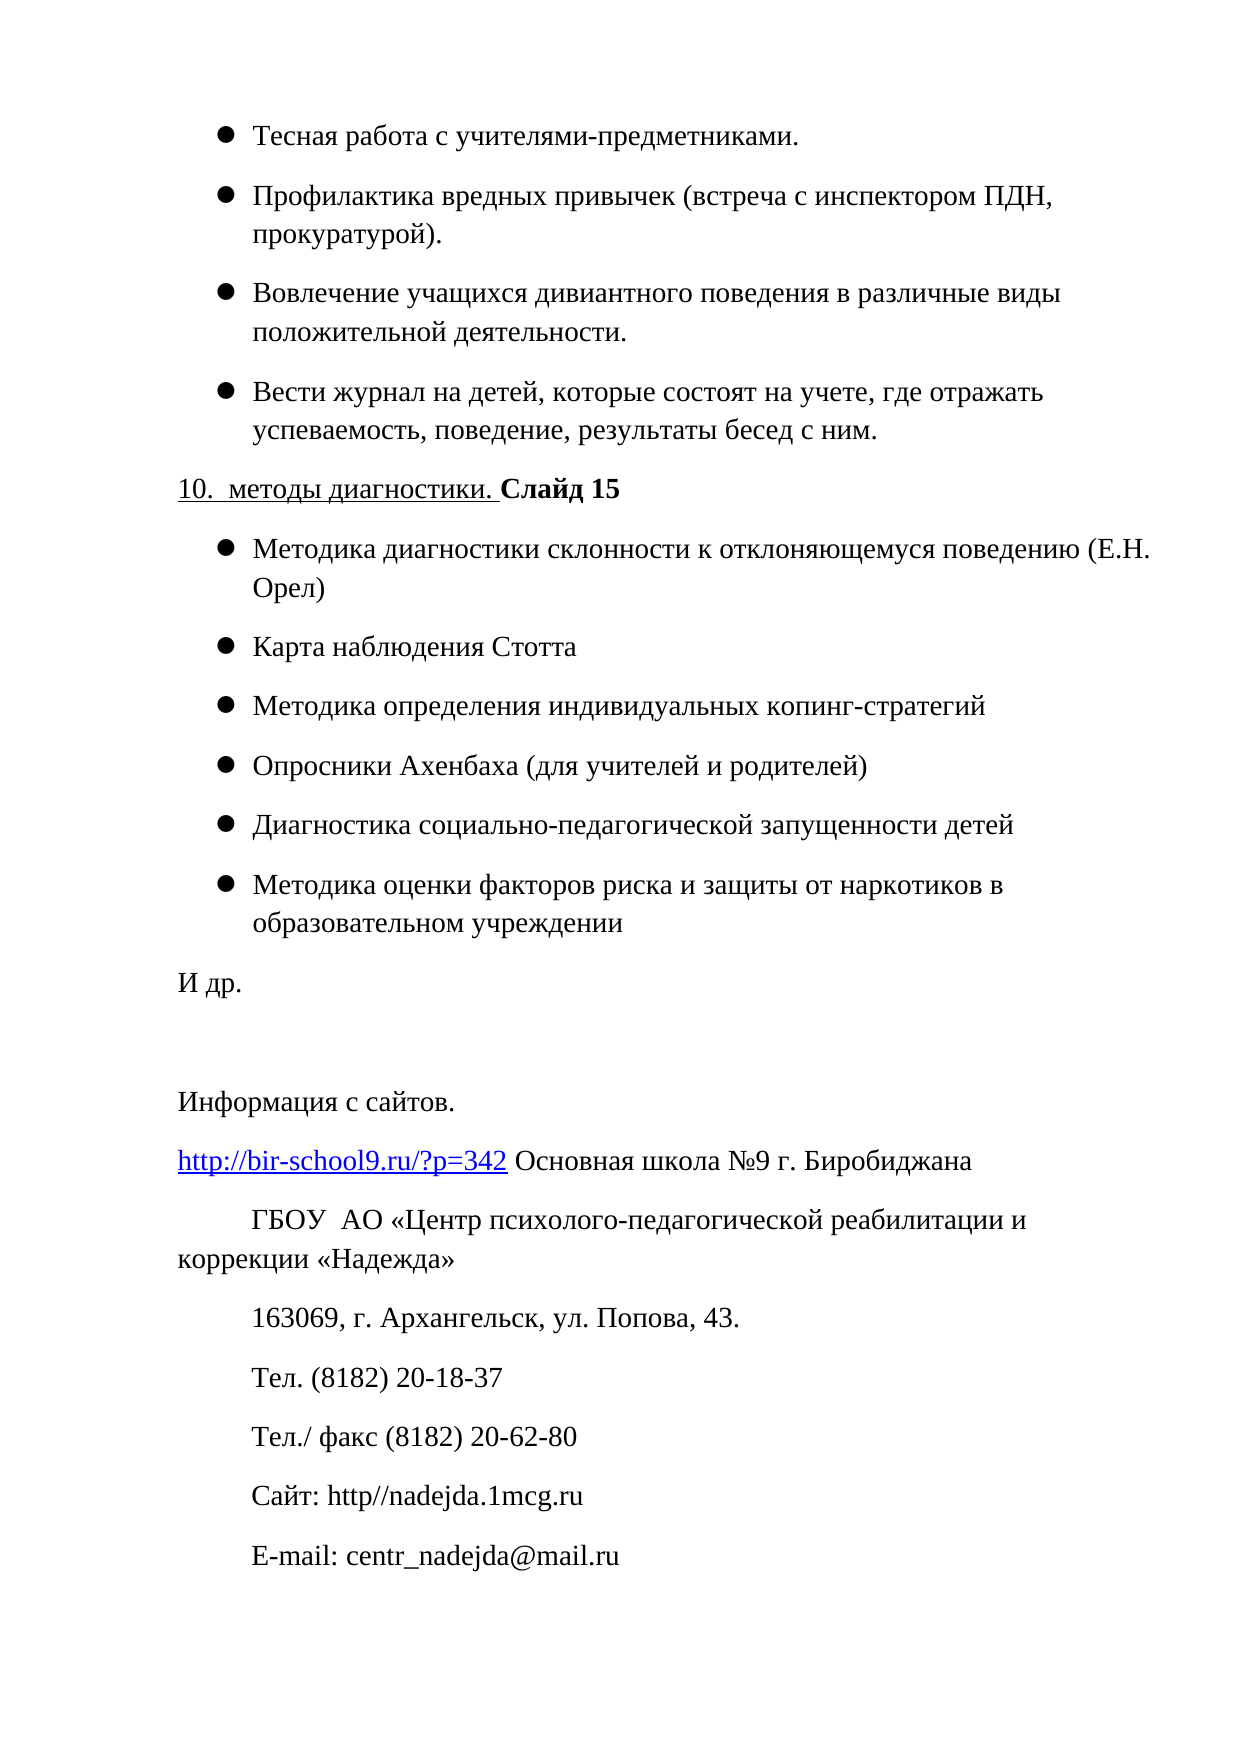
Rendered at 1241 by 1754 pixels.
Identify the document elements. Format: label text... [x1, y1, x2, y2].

text Тел./ факс (8182) 20-62-80 [177, 1419, 1152, 1453]
list Методика диагностики склонности к отклоняющемуся поведению (Е.Н. Орел) [215, 531, 1152, 603]
text Е-mail: сentr_nadejda@mail.ru [177, 1538, 1152, 1571]
text Сайт: http//nadejda.1mcg.ru [177, 1478, 1152, 1512]
list Методика оценки факторов риска и защиты от наркотиков в образовательном учреждении [215, 867, 1152, 939]
list Карта наблюдения Стотта [215, 629, 1152, 663]
text И др. [177, 965, 1152, 998]
list Вести журнал на детей, которые состоят на учете, где отражать успеваемость, поведение, результаты бесед с ним. [215, 374, 1152, 446]
text 10. методы диагностики. Слайд 15 [177, 472, 1152, 505]
list Вовлечение учащихся дивиантного поведения в различные виды положительной деятельности. [215, 276, 1152, 348]
text ГБОУ АО «Центр психолого-педагогической реабилитации и коррекции «Надежда» [177, 1202, 1152, 1274]
list Опросники Ахенбаха (для учителей и родителей) [215, 748, 1152, 782]
list Диагностика социально-педагогической запущенности детей [215, 807, 1152, 841]
text http://bir-school9.ru/?p=342 Основная школа №9 г. Биробиджана [177, 1143, 1152, 1177]
list Тесная работа с учителями-предметниками. [215, 118, 1152, 152]
text Информация с сайтов. [177, 1084, 1152, 1117]
text 163069, г. Архангельск, ул. Попова, 43. [177, 1300, 1152, 1334]
list Профилактика вредных привычек (встреча с инспектором ПДН, прокуратурой). [215, 178, 1152, 250]
text Тел. (8182) 20-18-37 [177, 1360, 1152, 1393]
list Методика определения индивидуальных копинг-стратегий [215, 688, 1152, 722]
